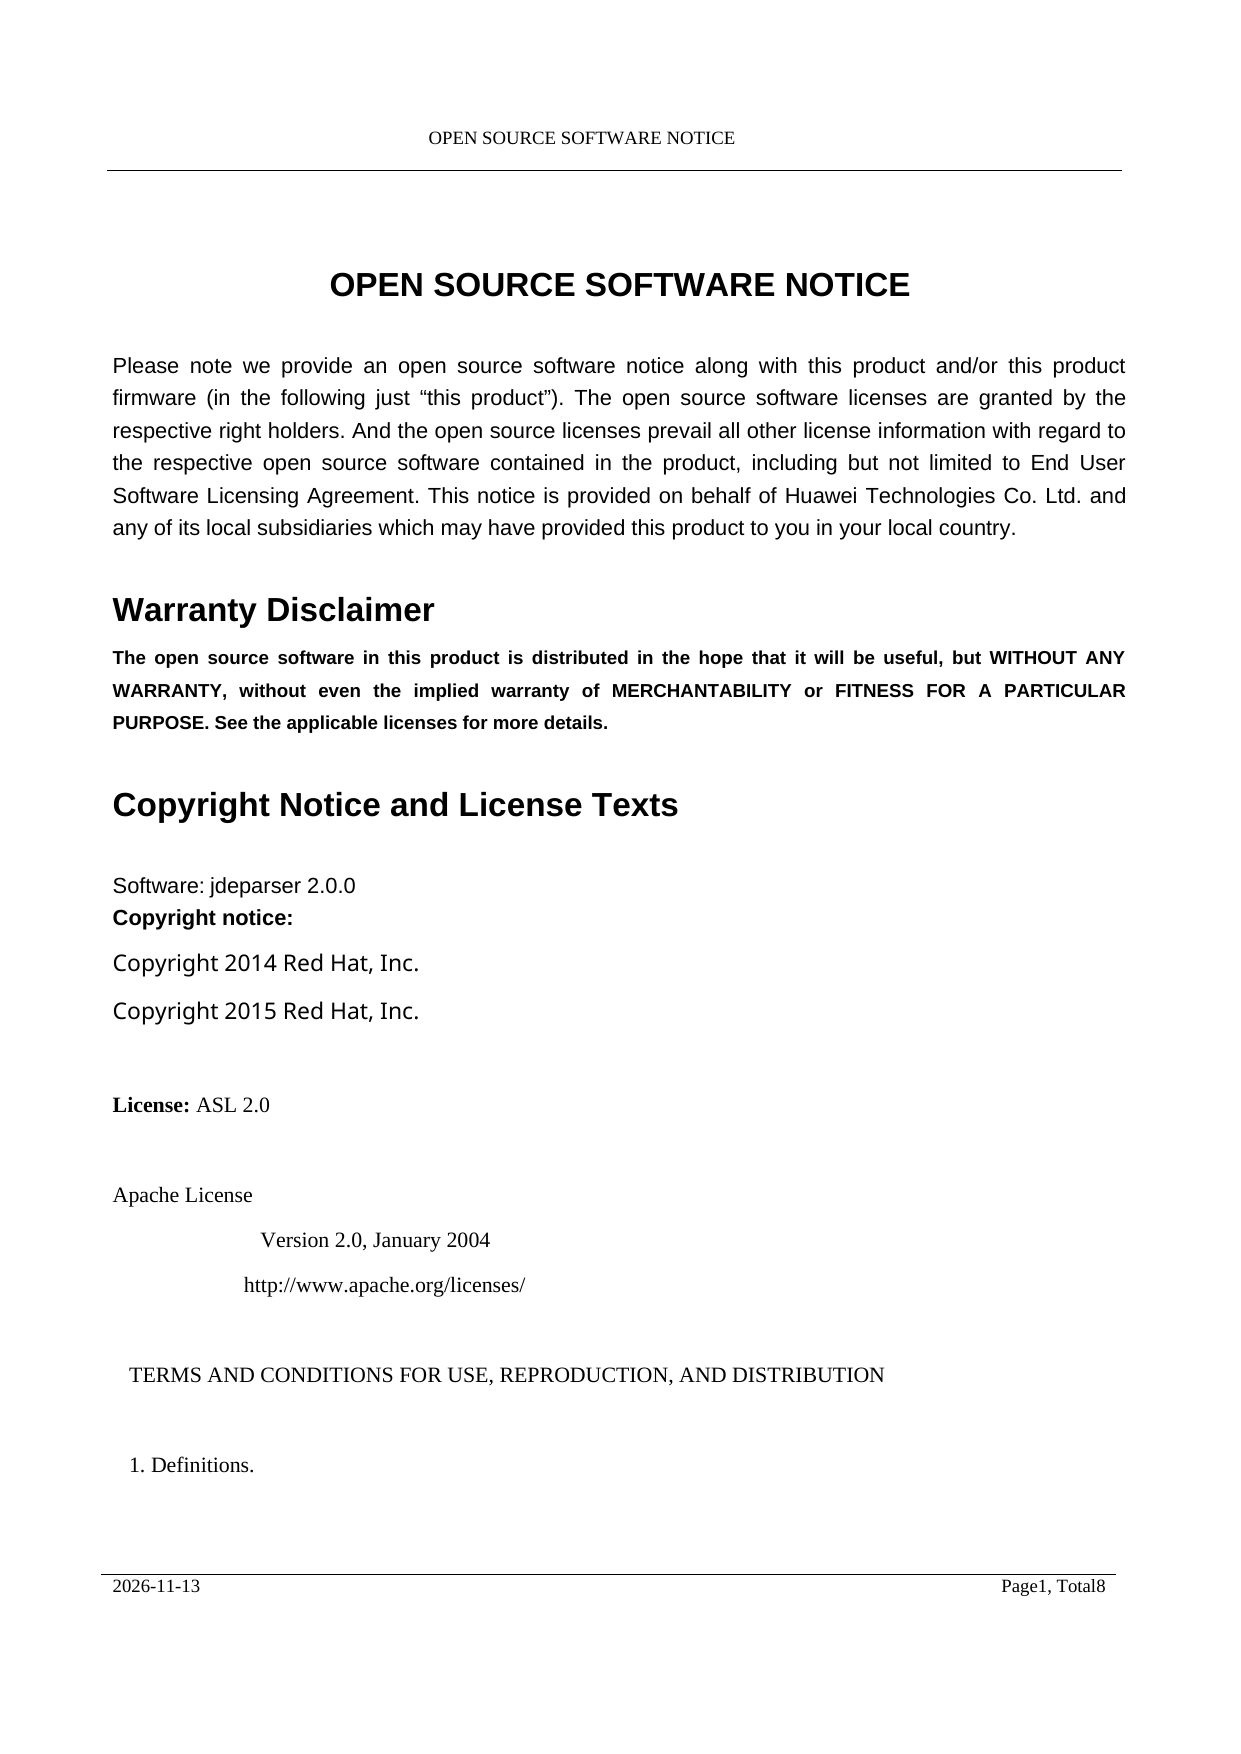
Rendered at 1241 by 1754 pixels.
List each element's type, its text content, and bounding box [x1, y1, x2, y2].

text Apache License [112, 1178, 1128, 1211]
text Copyright 2015 Red Hat, Inc. [112, 995, 1128, 1027]
text Version 2.0, January 2004 [112, 1223, 1128, 1256]
text OPEN SOURCE SOFTWARE NOTICE [112, 251, 1128, 316]
text The open source software in this product is distributed in the hope that it will be useful, but WITHOUT ANY WARRANTY, without even the implied warranty of MERCHANTABILITY or FITNESS FOR A PARTICULAR PURPOSE. See the applicable licenses for more details. [112, 641, 1128, 739]
text Warranty Disclaimer [112, 576, 1128, 641]
text Please note we provide an open source software notice along with this product and/or this product firmware (in the following just “this product”). The open source software licenses are granted by the respective right holders. And the open source licenses prevail all other license information with regard to the respective open source software contained in the product, including but not limited to End User Software Licensing Agreement. This notice is provided on behalf of Huawei Technologies Co. Ltd. and any of its local subsidiaries which may have provided this product to you in your local country. [112, 349, 1128, 544]
text Copyright 2014 Red Hat, Inc. [112, 947, 1128, 979]
text 1. Definitions. [112, 1449, 1128, 1481]
text Copyright notice: [112, 901, 1128, 934]
text License: ASL 2.0 [112, 1088, 1128, 1120]
text Copyright Notice and License Texts [112, 771, 1128, 836]
text TERMS AND CONDITIONS FOR USE, REPRODUCTION, AND DISTRIBUTION [112, 1358, 1128, 1391]
text Software: jdeparser 2.0.0 [112, 869, 1128, 901]
text http://www.apache.org/licenses/ [112, 1268, 1128, 1301]
